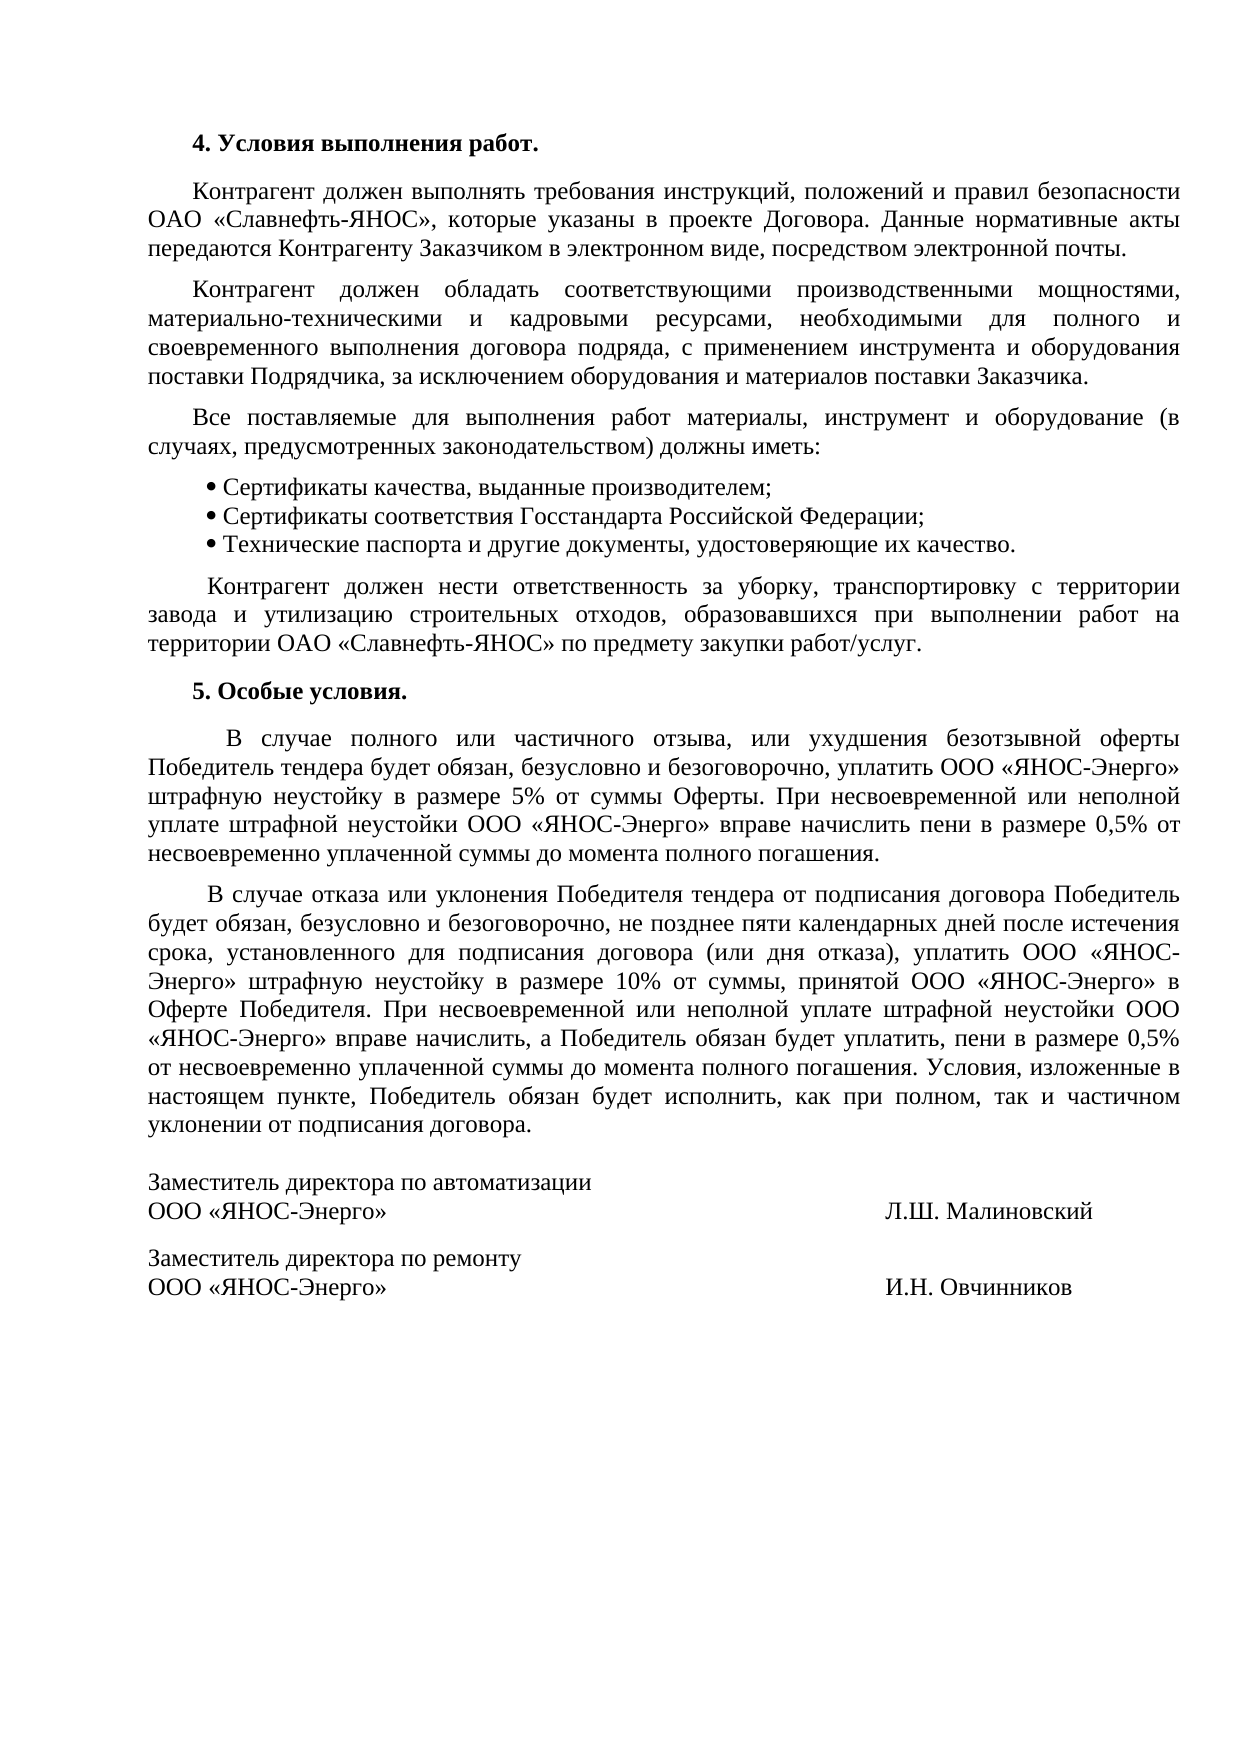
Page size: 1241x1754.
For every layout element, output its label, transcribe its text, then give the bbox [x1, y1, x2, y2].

text Все поставляемые для выполнения работ материалы, инструмент и оборудование (в случаях, предусмотренных законодательством) должны иметь: [148, 402, 1181, 459]
text 5. Особые условия. [148, 676, 1181, 704]
text Заместитель директора по ремонту [148, 1243, 1181, 1272]
text ООО «ЯНОС-Энерго» Л.Ш. Малиновский [148, 1196, 1181, 1224]
text Контрагент должен нести ответственность за уборку, транспортировку с территории завода и утилизацию строительных отходов, образовавшихся при выполнении работ на территории ОАО «Славнефть-ЯНОС» по предмету закупки работ/услуг. [148, 571, 1181, 657]
text В случае отказа или уклонения Победителя тендера от подписания договора Победитель будет обязан, безусловно и безоговорочно, не позднее пяти календарных дней после истечения срока, установленного для подписания договора (или дня отказа), уплатить ООО «ЯНОС-Энерго» штрафную неустойку в размере 10% от суммы, принятой ООО «ЯНОС-Энерго» в Оферте Победителя. При несвоевременной или неполной уплате штрафной неустойки ООО «ЯНОС-Энерго» вправе начислить, а Победитель обязан будет уплатить, пени в размере 0,5% от несвоевременно уплаченной суммы до момента полного погашения. Условия, изложенные в настоящем пункте, Победитель обязан будет исполнить, как при полном, так и частичном уклонении от подписания договора. [148, 879, 1181, 1138]
list Сертификаты соответствия Госстандарта Российской Федерации; [207, 501, 1181, 529]
text Заместитель директора по автоматизации [148, 1167, 1181, 1196]
text Контрагент должен выполнять требования инструкций, положений и правил безопасности ОАО «Славнефть-ЯНОС», которые указаны в проекте Договора. Данные нормативные акты передаются Контрагенту Заказчиком в электронном виде, посредством электронной почты. [148, 176, 1181, 262]
text ООО «ЯНОС-Энерго» И.Н. Овчинников [148, 1272, 1181, 1301]
list Технические паспорта и другие документы, удостоверяющие их качество. [207, 529, 1181, 558]
list Сертификаты качества, выданные производителем; [207, 472, 1181, 501]
text 4. Условия выполнения работ. [148, 128, 1181, 157]
text В случае полного или частичного отзыва, или ухудшения безотзывной оферты Победитель тендера будет обязан, безусловно и безоговорочно, уплатить ООО «ЯНОС-Энерго» штрафную неустойку в размере 5% от суммы Оферты. При несвоевременной или неполной уплате штрафной неустойки ООО «ЯНОС-Энерго» вправе начислить пени в размере 0,5% от несвоевременно уплаченной суммы до момента полного погашения. [148, 723, 1181, 867]
text Контрагент должен обладать соответствующими производственными мощностями, материально-техническими и кадровыми ресурсами, необходимыми для полного и своевременного выполнения договора подряда, с применением инструмента и оборудования поставки Подрядчика, за исключением оборудования и материалов поставки Заказчика. [148, 274, 1181, 389]
